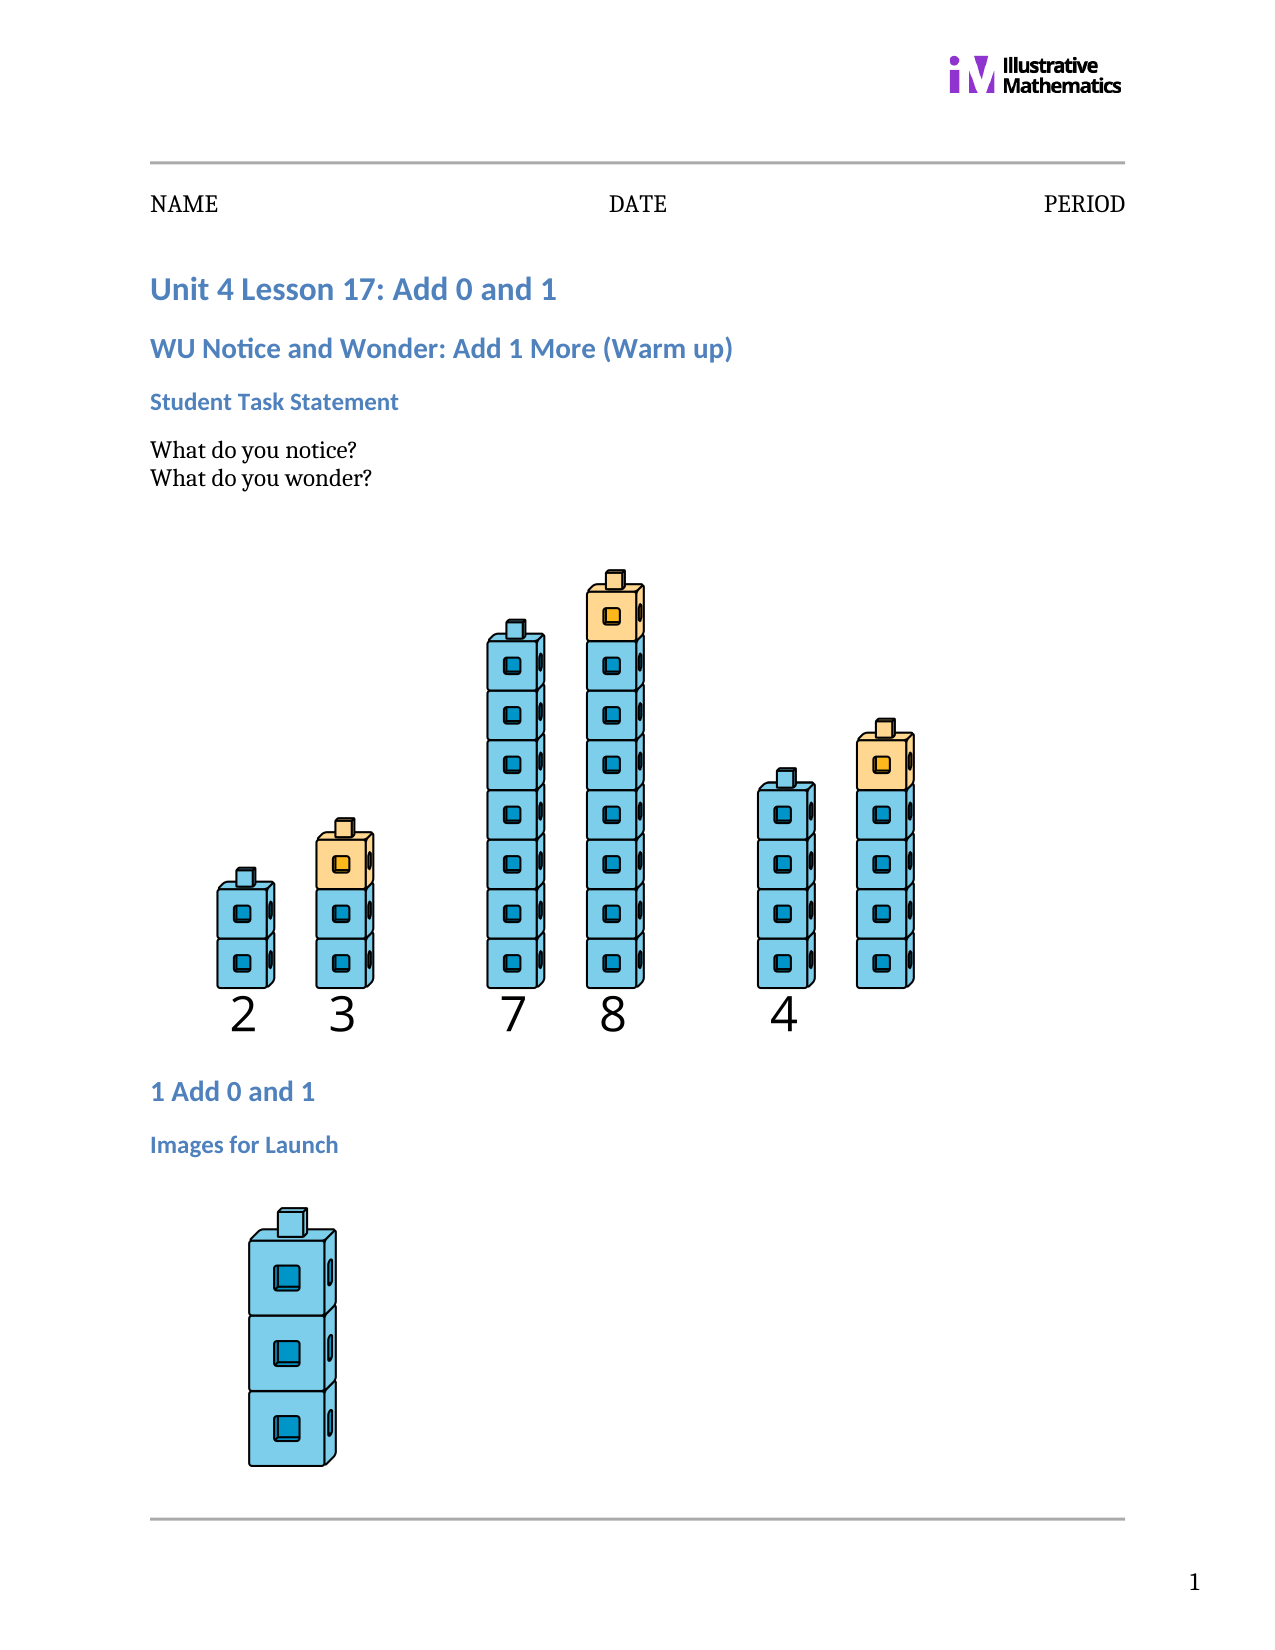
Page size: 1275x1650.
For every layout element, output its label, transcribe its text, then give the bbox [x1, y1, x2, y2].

subtitle Unit 4 Lesson 17: Add 0 and 1 [150, 268, 1125, 309]
picture [168, 1178, 413, 1479]
text What do you notice? What do you wonder? [150, 436, 1125, 493]
picture [168, 511, 994, 1052]
subtitle Student Task Statement [150, 386, 1125, 417]
subtitle Images for Launch [150, 1129, 1125, 1160]
picture [949, 55, 1121, 93]
subtitle 1 Add 0 and 1 [150, 1073, 1125, 1108]
subtitle WU Notice and Wonder: Add 1 More (Warm up) [150, 330, 1125, 366]
